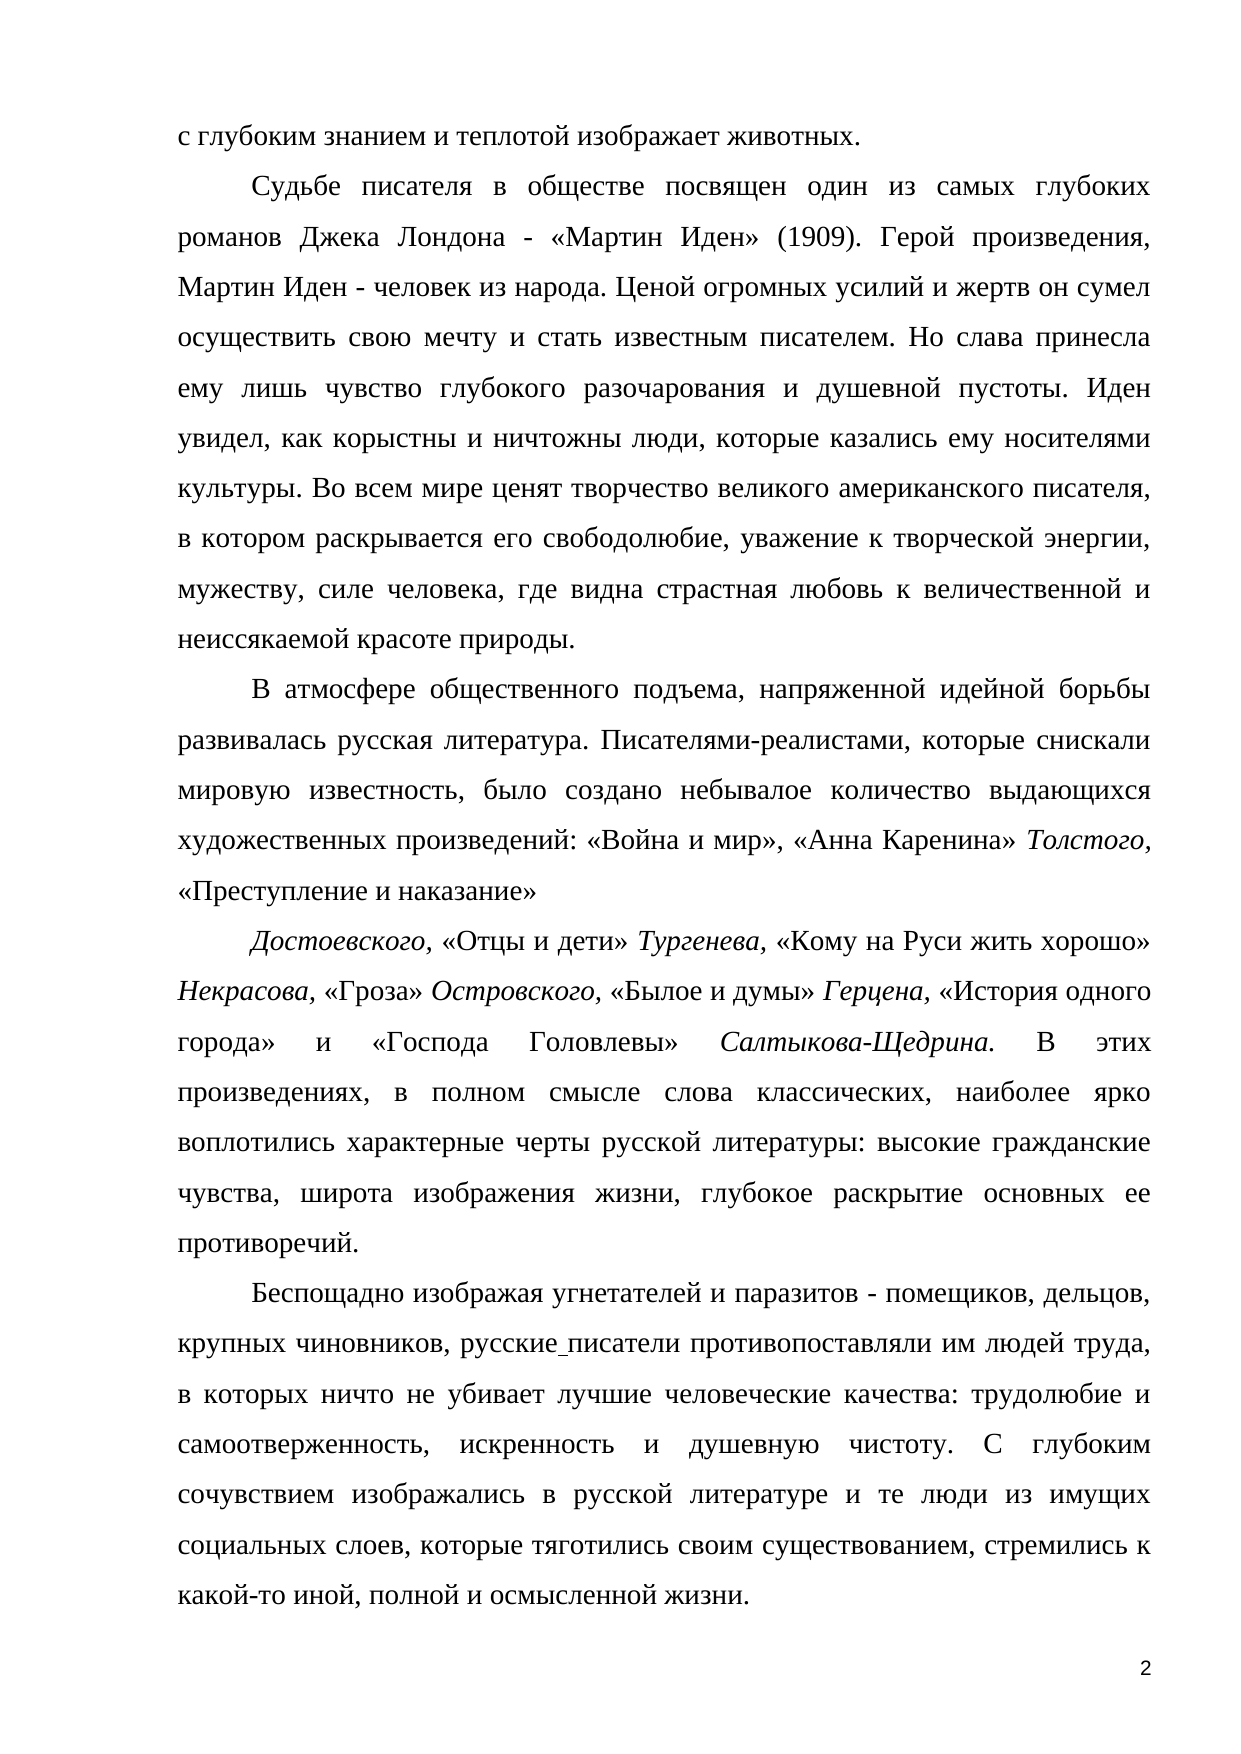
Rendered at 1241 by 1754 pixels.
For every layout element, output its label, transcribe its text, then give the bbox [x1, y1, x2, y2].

text Беспощадно изображая угнетателей и паразитов - помещиков, дельцов, крупных чиновников, русские писатели противопоставляли им людей труда, в которых ничто не убивает лучшие человеческие качества: трудолюбие и самоотверженность, искренность и душевную чистоту. С глубоким сочувствием изображались в русской литературе и те люди из имущих социальных слоев, которые тяготились своим существованием, стремились к какой-то иной, полной и осмысленной жизни. [177, 1275, 1152, 1611]
text В атмосфере общественного подъема, напряженной идейной борьбы развивалась русская литература. Писателями-реалистами, которые снискали мировую известность, было создано небывалое количество выдающихся художественных произведений: «Война и мир», «Анна Каренина» Толстого, «Преступление и наказание» [177, 672, 1152, 906]
text Судьбе писателя в обществе посвящен один из самых глубоких романов Джека Лондона - «Мартин Иден» (1909). Герой произведения, Мартин Иден - человек из народа. Ценой огромных усилий и жертв он сумел осуществить свою мечту и стать известным писателем. Но слава принесла ему лишь чувство глубокого разочарования и душевной пустоты. Иден увидел, как корыстны и ничтожны люди, которые казались ему носителями культуры. Во всем мире ценят творчество великого американского писателя, в котором раскрывается его свободолюбие, уважение к творческой энергии, мужеству, силе человека, где видна страстная любовь к величественной и неиссякаемой красоте природы. [177, 168, 1152, 655]
text Достоевского, «Отцы и дети» Тургенева, «Кому на Руси жить хорошо» Некрасова, «Гроза» Островского, «Былое и думы» Герцена, «История одного города» и «Господа Головлевы» Салтыкова-Щедрина. В этих произведениях, в полном смысле слова классических, наиболее ярко воплотились характерные черты русской литературы: высокие гражданские чувства, широта изображения жизни, глубокое раскрытие основных ее противоречий. [177, 923, 1152, 1258]
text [177, 118, 1152, 152]
